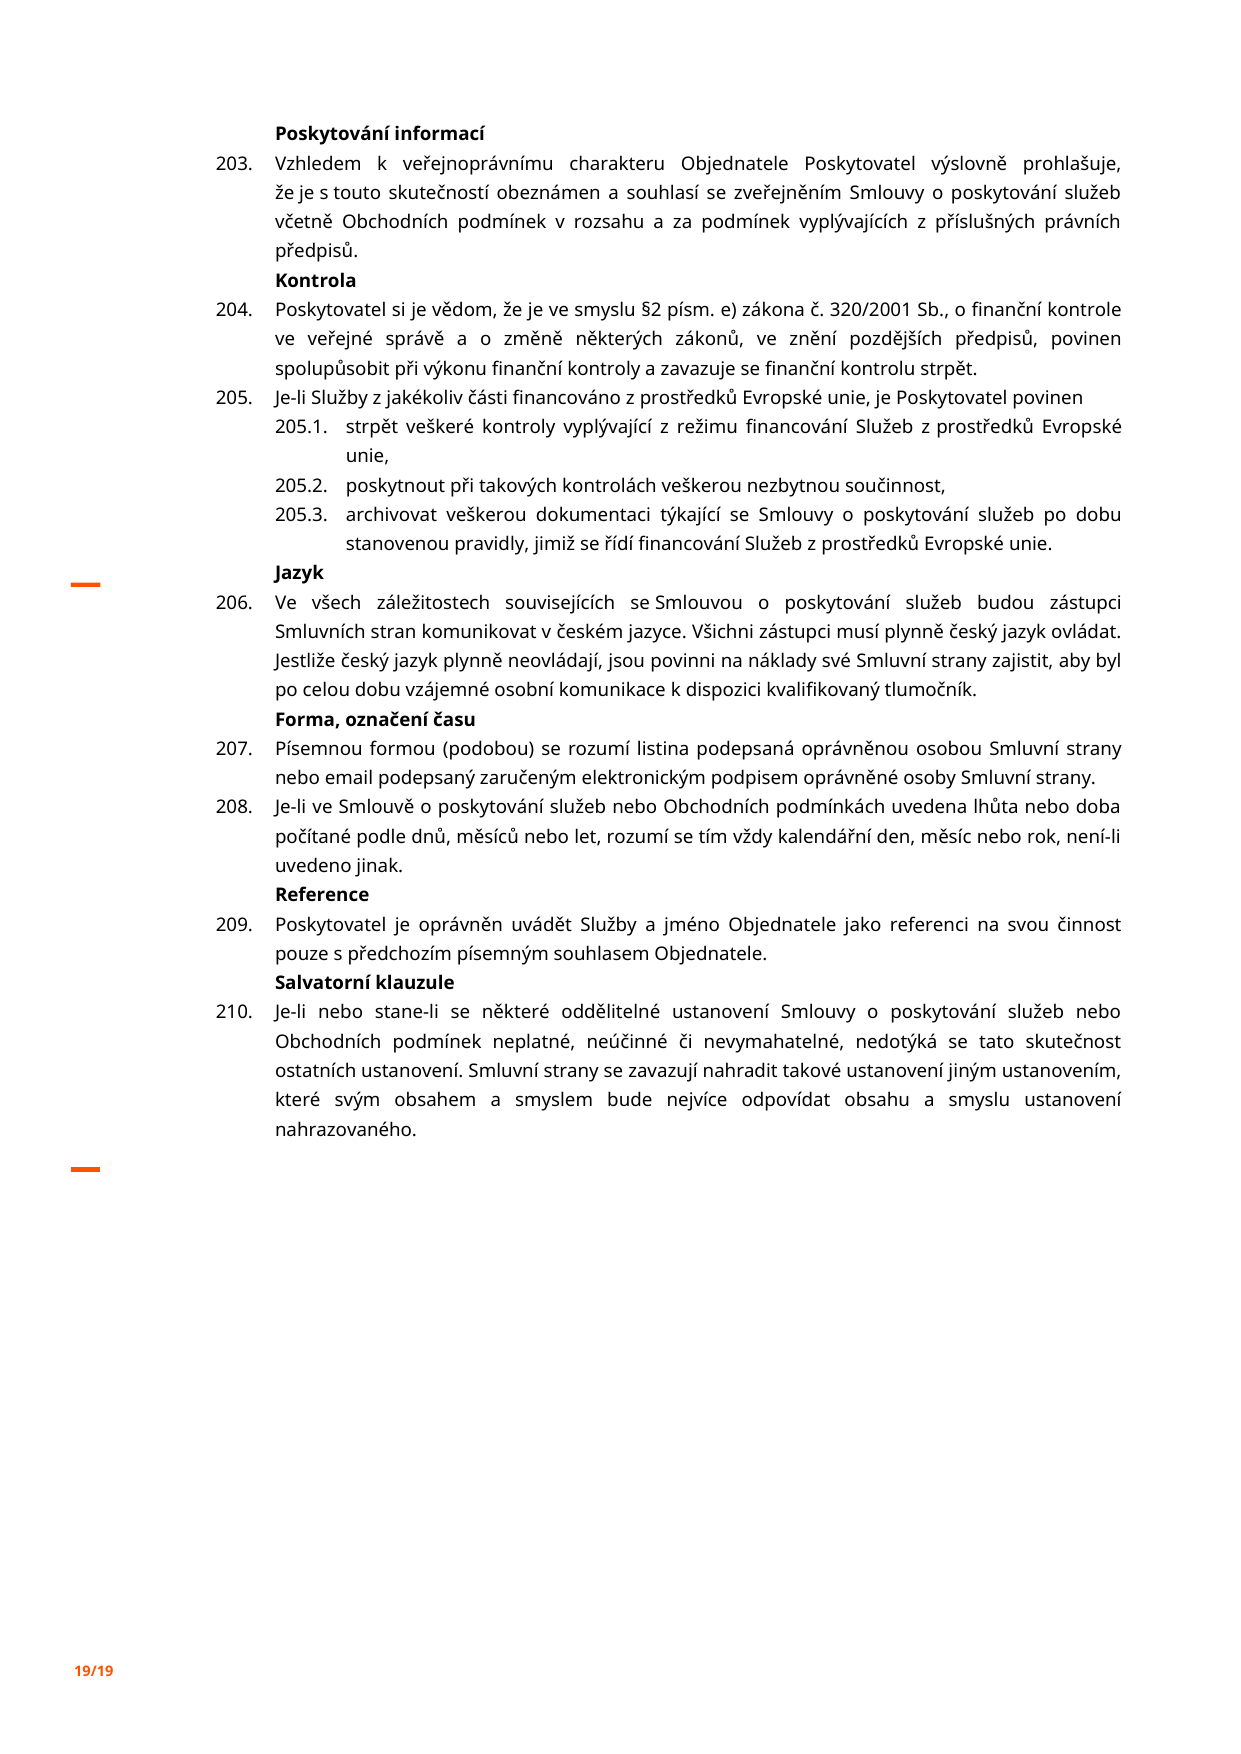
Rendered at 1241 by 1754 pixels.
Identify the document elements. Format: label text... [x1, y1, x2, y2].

list strpět veškeré kontroly vyplývající z režimu financování Služeb z prostředků Evropské unie, [275, 413, 1122, 468]
text Reference [275, 882, 1122, 907]
text Jazyk [275, 560, 1122, 585]
list Je-li nebo stane-li se některé oddělitelné ustanovení Smlouvy o poskytování služeb nebo Obchodních podmínek neplatné, neúčinné či nevymahatelné, nedotýká se tato skutečnost ostatních ustanovení. Smluvní strany se zavazují nahradit takové ustanovení jiným ustanovením, které svým obsahem a smyslem bude nejvíce odpovídat obsahu a smyslu ustanovení nahrazovaného. [216, 999, 1122, 1141]
list archivovat veškerou dokumentaci týkající se Smlouvy o poskytování služeb po dobu stanovenou pravidly, jimiž se řídí financování Služeb z prostředků Evropské unie. [275, 501, 1122, 556]
text Forma, označení času [275, 706, 1122, 732]
list Poskytovatel je oprávněn uvádět Služby a jméno Objednatele jako referenci na svou činnost pouze s předchozím písemným souhlasem Objednatele. [216, 911, 1122, 966]
list Je-li Služby z jakékoliv části financováno z prostředků Evropské unie, je Poskytovatel povinen [216, 384, 1122, 409]
list Vzhledem k veřejnoprávnímu charakteru Objednatele Poskytovatel výslovně prohlašuje, že je s touto skutečností obeznámen a souhlasí se zveřejněním Smlouvy o poskytování služeb včetně Obchodních podmínek v rozsahu a za podmínek vyplývajících z příslušných právních předpisů. [216, 150, 1122, 263]
list Poskytovatel si je vědom, že je ve smyslu §2 písm. e) zákona č. 320/2001 Sb., o finanční kontrole ve veřejné správě a o změně některých zákonů, ve znění pozdějších předpisů, povinen spolupůsobit při výkonu finanční kontroly a zavazuje se finanční kontrolu strpět. [216, 296, 1122, 380]
list Je-li ve Smlouvě o poskytování služeb nebo Obchodních podmínkách uvedena lhůta nebo doba počítané podle dnů, měsíců nebo let, rozumí se tím vždy kalendářní den, měsíc nebo rok, není-li uvedeno jinak. [216, 794, 1122, 878]
list poskytnout při takových kontrolách veškerou nezbytnou součinnost, [275, 472, 1122, 497]
list Ve všech záležitostech souvisejících se Smlouvou o poskytování služeb budou zástupci Smluvních stran komunikovat v českém jazyce. Všichni zástupci musí plynně český jazyk ovládat. Jestliže český jazyk plynně neovládají, jsou povinni na náklady své Smluvní strany zajistit, aby byl po celou dobu vzájemné osobní komunikace k dispozici kvalifikovaný tlumočník. [216, 589, 1122, 702]
text Salvatorní klauzule [275, 969, 1122, 995]
list Písemnou formou (podobou) se rozumí listina podepsaná oprávněnou osobou Smluvní strany nebo email podepsaný zaručeným elektronickým podpisem oprávněné osoby Smluvní strany. [216, 735, 1122, 790]
text Poskytování informací [275, 121, 1122, 146]
text Kontrola [275, 267, 1122, 292]
